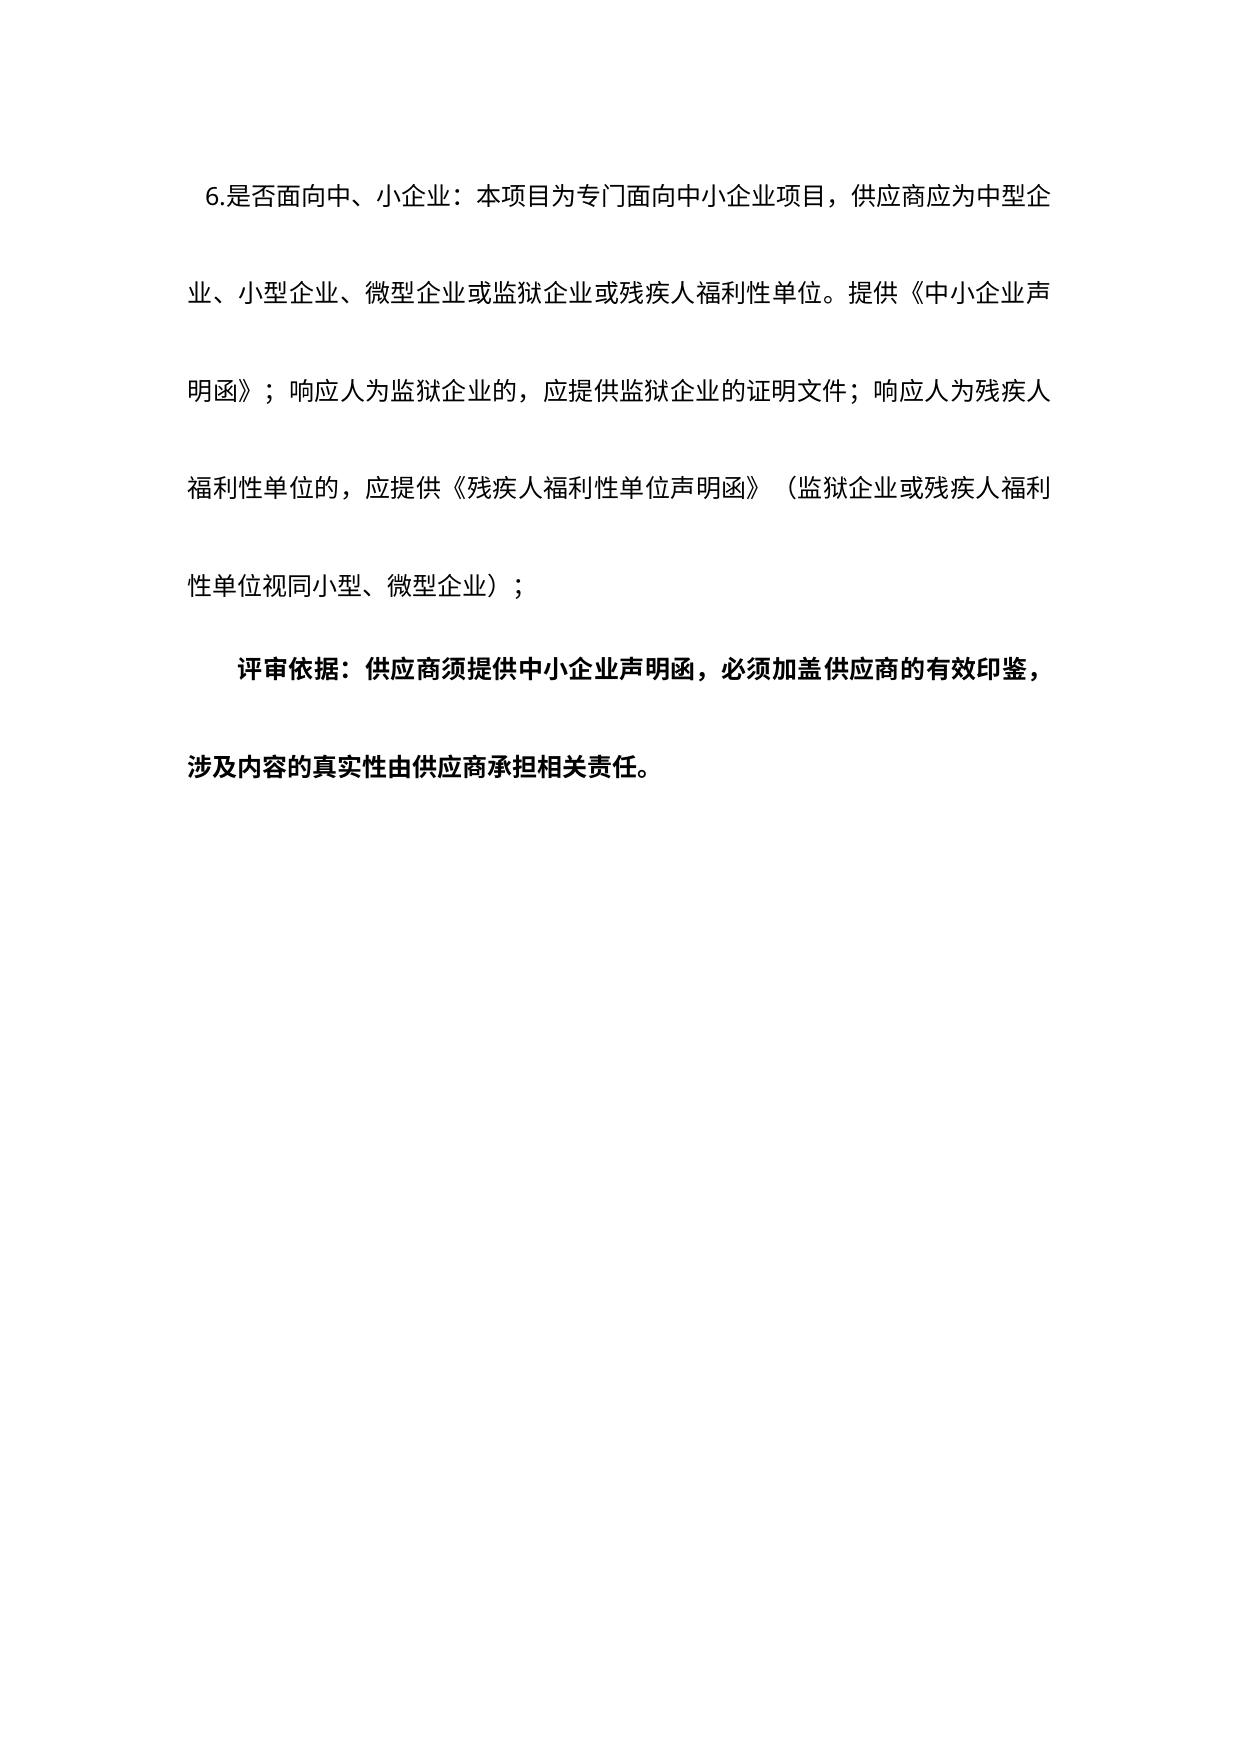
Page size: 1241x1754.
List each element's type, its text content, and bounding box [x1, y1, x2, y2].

text 评审依据：供应商须提供中小企业声明函，必须加盖供应商的有效印鉴，涉及内容的真实性由供应商承担相关责任。 [187, 635, 1053, 798]
text 6.是否面向中、小企业：本项目为专门面向中小企业项目，供应商应为中型企业、小型企业、微型企业或监狱企业或残疾人福利性单位。提供《中小企业声明函》；响应人为监狱企业的，应提供监狱企业的证明文件；响应人为残疾人福利性单位的，应提供《残疾人福利性单位声明函》（监狱企业或残疾人福利性单位视同小型、微型企业）； [187, 162, 1053, 617]
